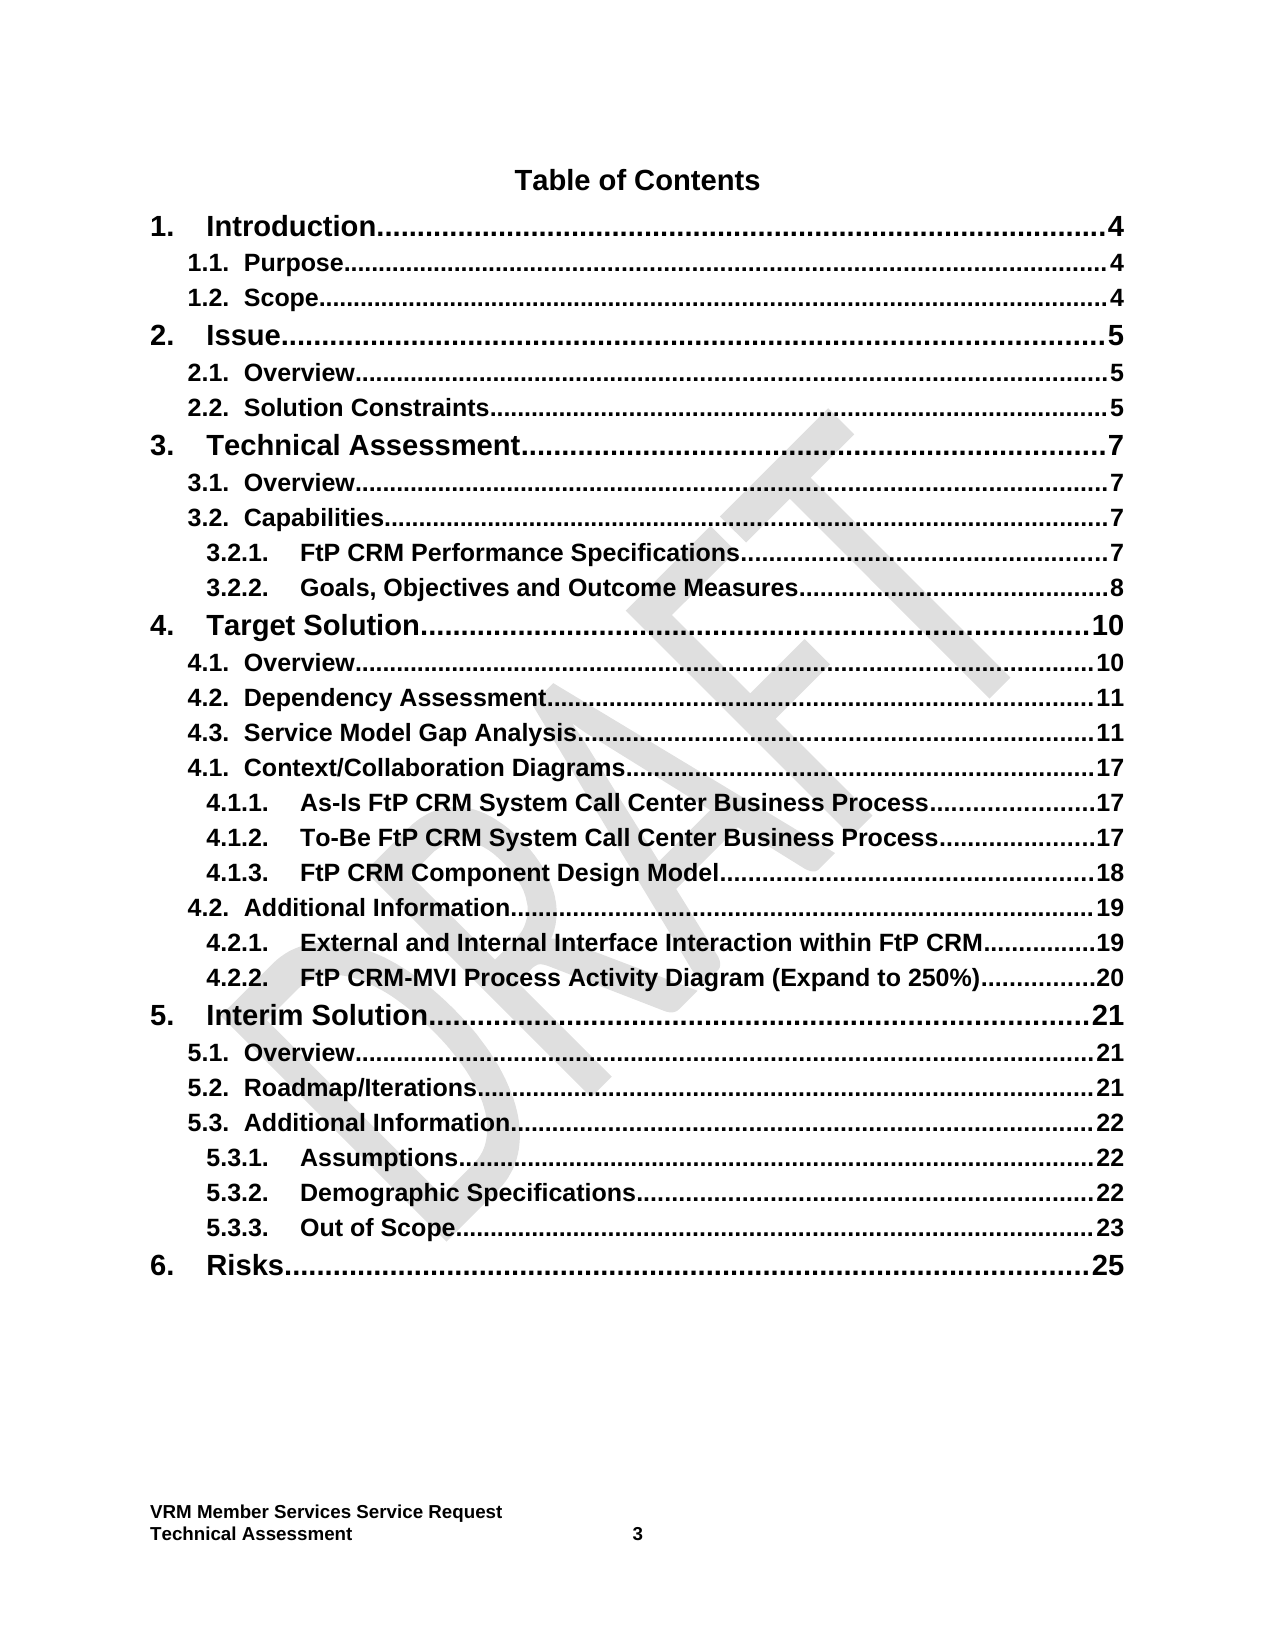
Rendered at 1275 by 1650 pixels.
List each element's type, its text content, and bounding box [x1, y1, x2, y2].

text 1.1. Purpose 4 [187, 248, 1125, 277]
text 4.1. Context/Collaboration Diagrams 17 [187, 753, 1125, 781]
text 4.1. Overview 10 [187, 648, 1125, 676]
text 3.1. Overview 7 [187, 468, 1125, 497]
text 4.2.1. External and Internal Interface Interaction within FtP CRM 19 [206, 928, 1125, 956]
title Table of Contents [150, 162, 1125, 196]
text 4.1.3. FtP CRM Component Design Model 18 [206, 858, 1125, 886]
text 4.3. Service Model Gap Analysis 11 [187, 718, 1125, 746]
text 2.2. Solution Constraints 5 [187, 393, 1125, 422]
text 6. Risks 25 [150, 1247, 1125, 1281]
text 3. Technical Assessment 7 [150, 428, 1125, 462]
text 5. Interim Solution 21 [150, 998, 1125, 1031]
text 4. Target Solution 10 [150, 608, 1125, 641]
text 4.2. Additional Information 19 [187, 893, 1125, 921]
text 1. Introduction 4 [150, 208, 1125, 242]
text 2. Issue 5 [150, 318, 1125, 352]
text 3.2.1. FtP CRM Performance Specifications 7 [206, 538, 1125, 567]
text 5.3. Additional Information 22 [187, 1107, 1125, 1136]
text 4.1.1. As-Is FtP CRM System Call Center Business Process 17 [206, 788, 1125, 816]
text 4.2.2. FtP CRM-MVI Process Activity Diagram (Expand to 250%) 20 [206, 963, 1125, 991]
text 1.2. Scope 4 [187, 283, 1125, 312]
text 5.3.3. Out of Scope 23 [206, 1212, 1125, 1241]
text 4.1.2. To-Be FtP CRM System Call Center Business Process 17 [206, 823, 1125, 851]
text 2.1. Overview 5 [187, 358, 1125, 387]
text 5.3.2. Demographic Specifications 22 [206, 1177, 1125, 1206]
text 5.1. Overview 21 [187, 1037, 1125, 1066]
text 5.3.1. Assumptions 22 [206, 1142, 1125, 1171]
text 5.2. Roadmap/Iterations 21 [187, 1072, 1125, 1101]
text 3.2. Capabilities 7 [187, 503, 1125, 532]
text 3.2.2. Goals, Objectives and Outcome Measures 8 [206, 573, 1125, 602]
text 4.2. Dependency Assessment 11 [187, 683, 1125, 711]
